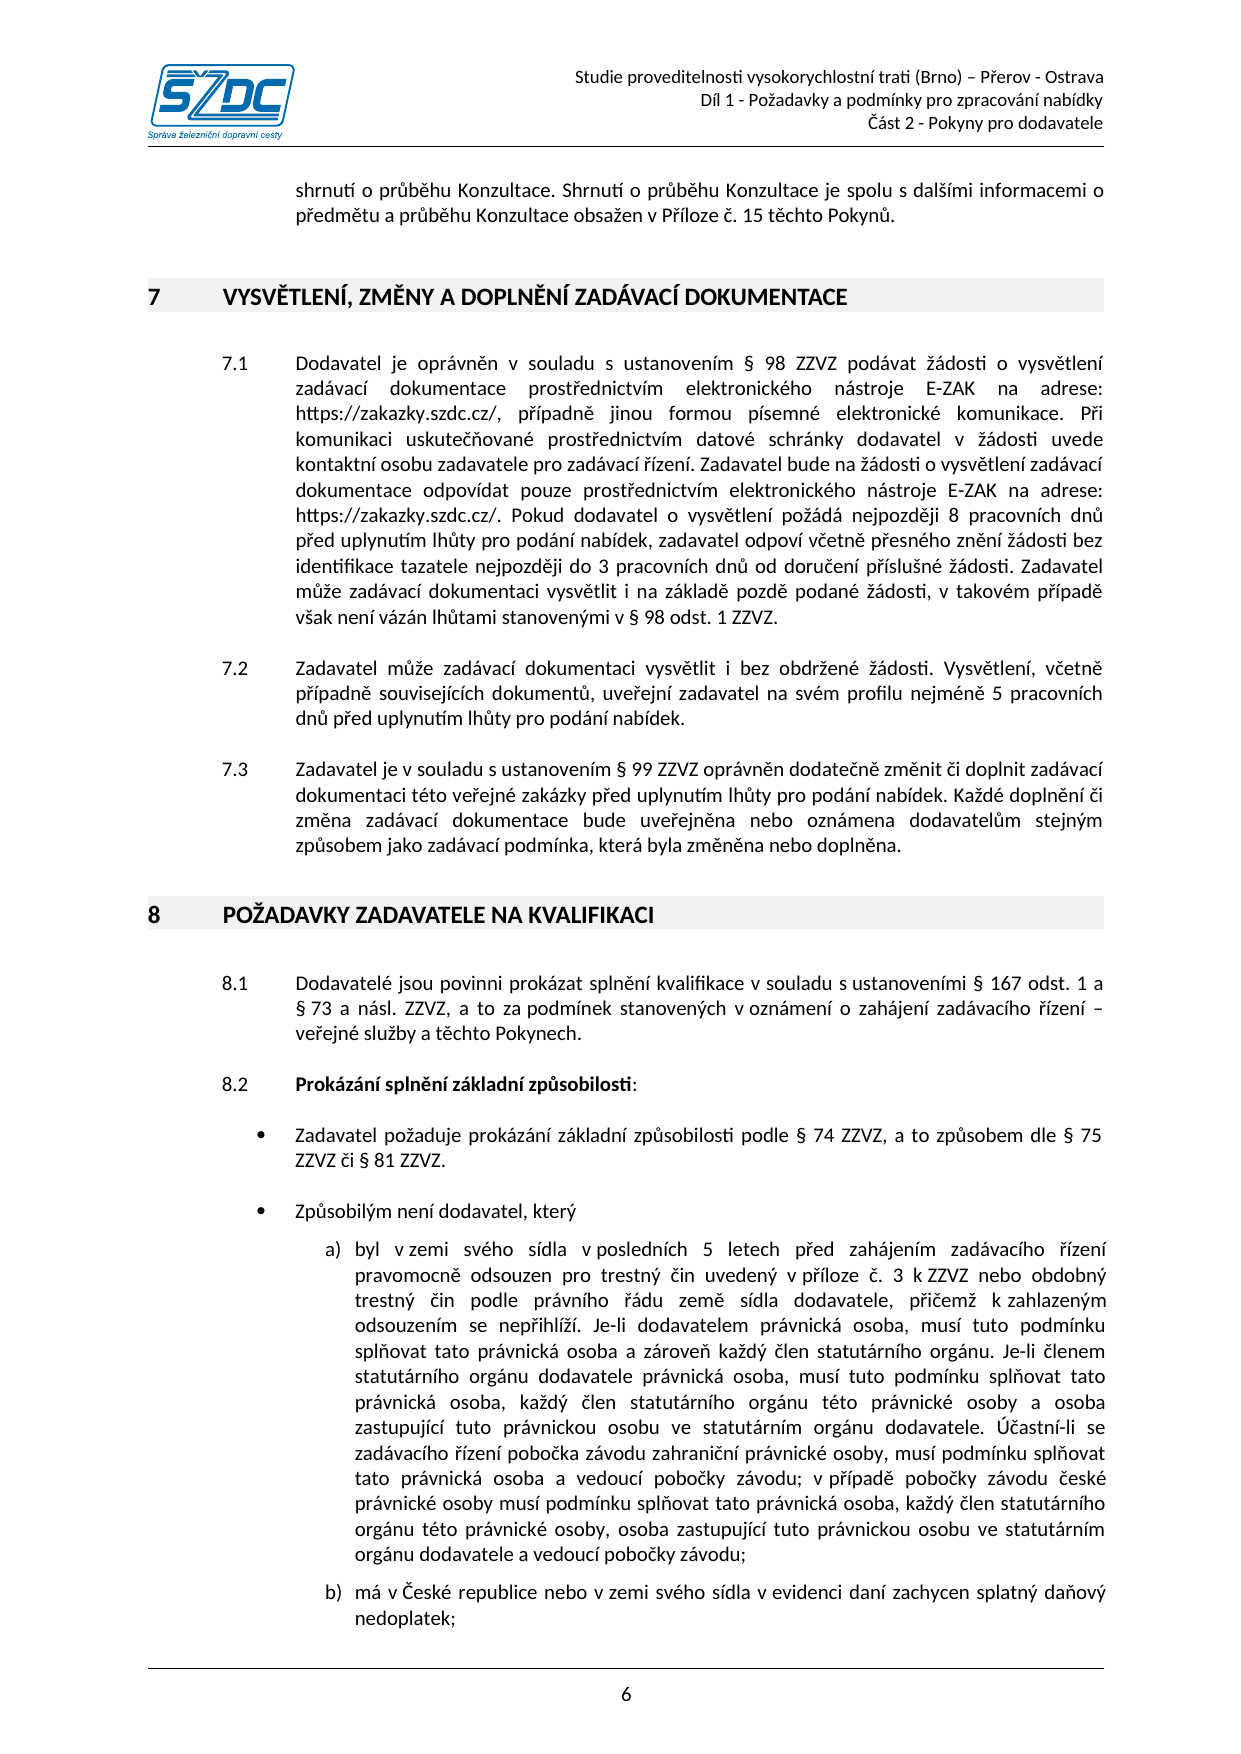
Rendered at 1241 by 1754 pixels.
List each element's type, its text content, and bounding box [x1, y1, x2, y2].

subtitle VYSVĚTLENÍ, ZMĚNY A DOPLNĚNÍ ZADÁVACÍ DOKUMENTACE [148, 278, 1104, 312]
subtitle POŽADAVKY ZADAVATELE NA KVALIFIKACI [148, 896, 1104, 929]
list Prokázání splnění základní způsobilosti: [222, 1071, 1104, 1097]
list Dodavatel je oprávněn v souladu s ustanovením § 98 ZZVZ podávat žádosti o vysvětlení zadávací dokumentace prostřednictvím elektronického nástroje E-ZAK na adrese: https://zakazky.szdc.cz/, případně jinou formou písemné elektronické komunikace. Při komunikaci uskutečňované prostřednictvím datové schránky dodavatel v žádosti uvede kontaktní osobu zadavatele pro zadávací řízení. Zadavatel bude na žádosti o vysvětlení zadávací dokumentace odpovídat pouze prostřednictvím elektronického nástroje E-ZAK na adrese: https://zakazky.szdc.cz/. Pokud dodavatel o vysvětlení požádá nejpozději 8 pracovních dnů před uplynutím lhůty pro podání nabídek, zadavatel odpoví včetně přesného znění žádosti bez identifikace tazatele nejpozději do 3 pracovních dnů od doručení příslušné žádosti. Zadavatel může zadávací dokumentaci vysvětlit i na základě pozdě podané žádosti, v takovém případě však není vázán lhůtami stanovenými v § 98 odst. 1 ZZVZ. [222, 350, 1104, 629]
list Zadavatel může zadávací dokumentaci vysvětlit i bez obdržené žádosti. Vysvětlení, včetně případně souvisejících dokumentů, uveřejní zadavatel na svém profilu nejméně 5 pracovních dnů před uplynutím lhůty pro podání nabídek. [222, 655, 1104, 731]
list Způsobilým není dodavatel, který [257, 1198, 1104, 1224]
text b) má v České republice nebo v zemi svého sídla v evidenci daní zachycen splatný daňový nedoplatek; [325, 1579, 1107, 1630]
list Zadavatel je v souladu s ustanovením § 99 ZZVZ oprávněn dodatečně změnit či doplnit zadávací dokumentaci této veřejné zakázky před uplynutím lhůty pro podání nabídek. Každé doplnění či změna zadávací dokumentace bude uveřejněna nebo oznámena dodavatelům stejným způsobem jako zadávací podmínka, která byla změněna nebo doplněna. [222, 756, 1104, 858]
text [295, 177, 1104, 228]
list Dodavatelé jsou povinni prokázat splnění kvalifikace v souladu s ustanoveními § 167 odst. 1 a § 73 a násl. ZZVZ, a to za podmínek stanovených v oznámení o zahájení zadávacího řízení – veřejné služby a těchto Pokynech. [222, 970, 1104, 1046]
list Zadavatel požaduje prokázání základní způsobilosti podle § 74 ZZVZ, a to způsobem dle § 75 ZZVZ či § 81 ZZVZ. [257, 1122, 1104, 1173]
text a) byl v zemi svého sídla v posledních 5 letech před zahájením zadávacího řízení pravomocně odsouzen pro trestný čin uvedený v příloze č. 3 k ZZVZ nebo obdobný trestný čin podle právního řádu země sídla dodavatele, přičemž k zahlazeným odsouzením se nepřihlíží. Je-li dodavatelem právnická osoba, musí tuto podmínku splňovat tato právnická osoba a zároveň každý člen statutárního orgánu. Je-li členem statutárního orgánu dodavatele právnická osoba, musí tuto podmínku splňovat tato právnická osoba, každý člen statutárního orgánu této právnické osoby a osoba zastupující tuto právnickou osobu ve statutárním orgánu dodavatele. Účastní-li se zadávacího řízení pobočka závodu zahraniční právnické osoby, musí podmínku splňovat tato právnická osoba a vedoucí pobočky závodu; v případě pobočky závodu české právnické osoby musí podmínku splňovat tato právnická osoba, každý člen statutárního orgánu této právnické osoby, osoba zastupující tuto právnickou osobu ve statutárním orgánu dodavatele a vedoucí pobočky závodu; [325, 1236, 1107, 1567]
